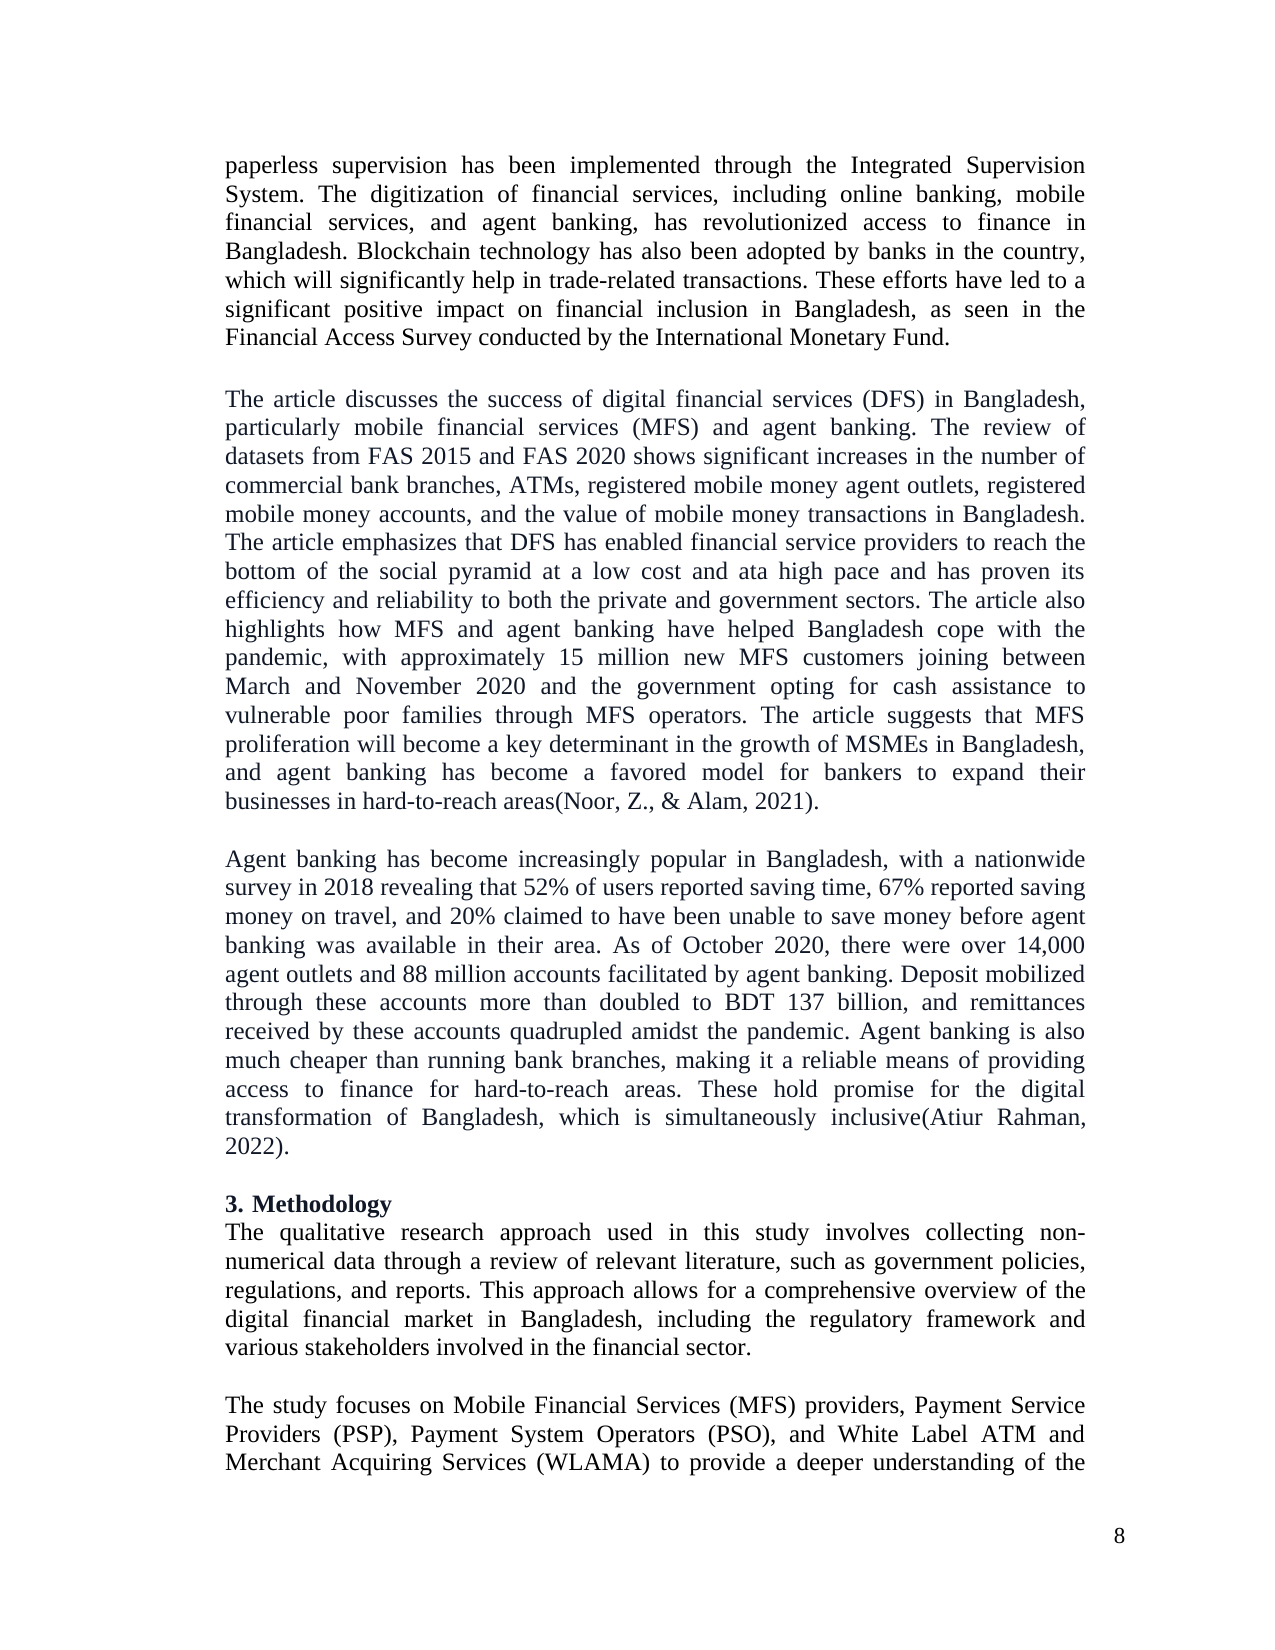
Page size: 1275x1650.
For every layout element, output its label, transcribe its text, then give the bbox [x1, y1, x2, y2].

text Agent banking has become increasingly popular in Bangladesh, with a nationwide survey in 2018 revealing that 52% of users reported saving time, 67% reported saving money on travel, and 20% claimed to have been unable to save money before agent banking was available in their area. As of October 2020, there were over 14,000 agent outlets and 88 million accounts facilitated by agent banking. Deposit mobilized through these accounts more than doubled to BDT 137 billion, and remittances received by these accounts quadrupled amidst the pandemic. Agent banking is also much cheaper than running bank branches, making it a reliable means of providing access to finance for hard-to-reach areas. These hold promise for the digital transformation of Bangladesh, which is simultaneously inclusive(Atiur Rahman, 2022). [225, 844, 1086, 1160]
text The qualitative research approach used in this study involves collecting non-numerical data through a review of relevant literature, such as government policies, regulations, and reports. This approach allows for a comprehensive overview of the digital financial market in Bangladesh, including the regulatory framework and various stakeholders involved in the financial sector. [225, 1217, 1086, 1361]
text The article discusses the success of digital financial services (DFS) in Bangladesh, particularly mobile financial services (MFS) and agent banking. The review of datasets from FAS 2015 and FAS 2020 shows significant increases in the number of commercial bank branches, ATMs, registered mobile money agent outlets, registered mobile money accounts, and the value of mobile money transactions in Bangladesh. The article emphasizes that DFS has enabled financial service providers to reach the bottom of the social pyramid at a low cost and ata high pace and has proven its efficiency and reliability to both the private and government sectors. The article also highlights how MFS and agent banking have helped Bangladesh cope with the pandemic, with approximately 15 million new MFS customers joining between March and November 2020 and the government opting for cash assistance to vulnerable poor families through MFS operators. The article suggests that MFS proliferation will become a key determinant in the growth of MSMEs in Bangladesh, and agent banking has become a favored model for bankers to expand their businesses in hard-to-reach areas(Noor, Z., & Alam, 2021). [225, 384, 1086, 815]
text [225, 150, 1086, 351]
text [225, 1390, 1086, 1476]
list Methodology [225, 1189, 1086, 1217]
